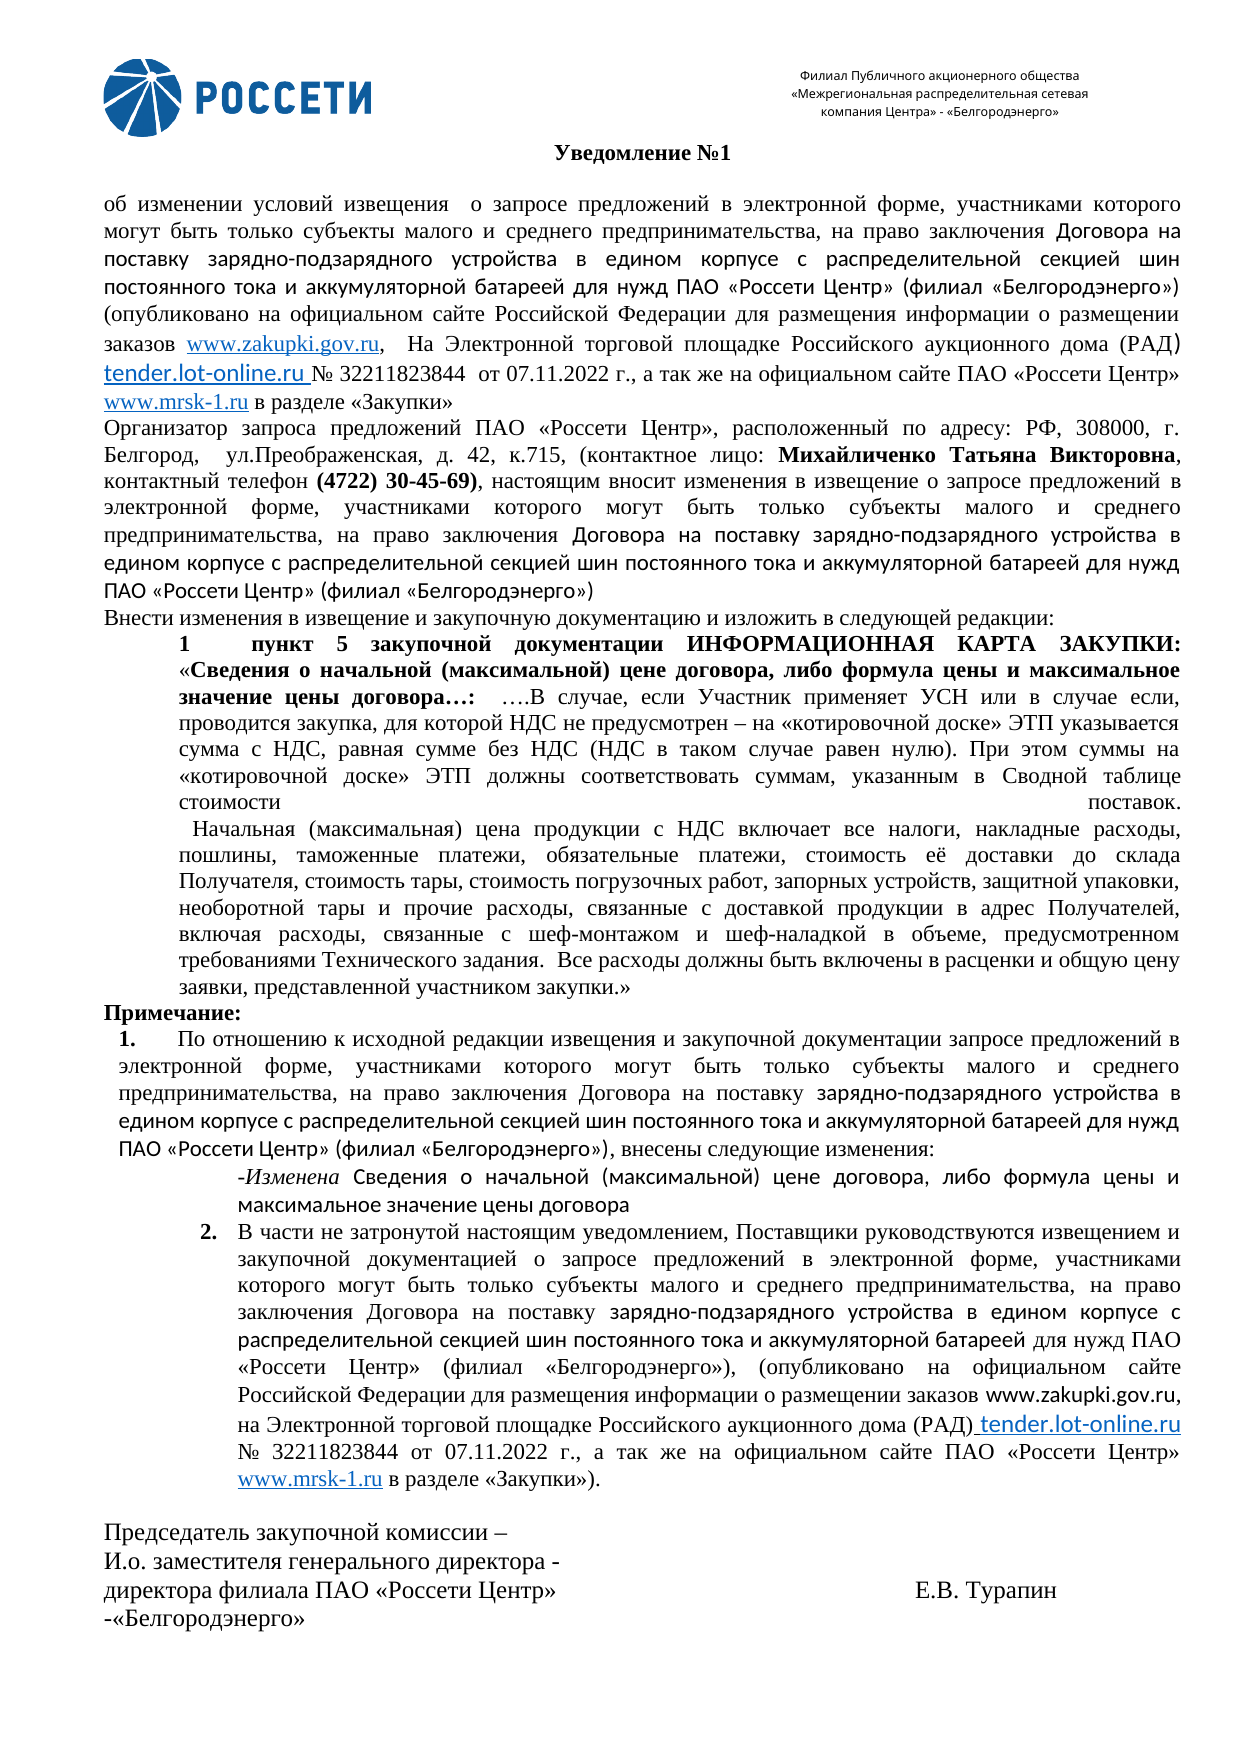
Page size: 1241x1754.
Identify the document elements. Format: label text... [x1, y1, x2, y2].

text директора филиала ПАО «Россети Центр» Е.В. Турапин [103, 1575, 1182, 1603]
text Председатель закупочной комиссии – [103, 1517, 1181, 1546]
text об изменении условий извещения о запросе предложений в электронной форме, участниками которого могут быть только субъекты малого и среднего предпринимательства, на право заключения Договора на поставку зарядно-подзарядного устройства в едином корпусе с распределительной секцией шин постоянного тока и аккумуляторной батареей для нужд ПАО «Россети Центр» (филиал «Белгородэнерго») (опубликовано на официальном сайте Российской Федерации для размещения информации о размещении заказов www.zakupki.gov.ru, На Электронной торговой площадке Российского аукционного дома (РАД) tender.lot-online.ru № 32211823844 от 07.11.2022 г., а так же на официальном сайте ПАО «Россети Центр» www.mrsk-1.ru в разделе «Закупки» [103, 190, 1181, 414]
text И.о. заместителя генерального директора - [103, 1546, 1182, 1575]
text Организатор запроса предложений ПАО «Россети Центр», расположенный по адресу: РФ, 308000, г. Белгород, ул.Преображенская, д. 42, к.715, (контактное лицо: Михайличенко Татьяна Викторовна, контактный телефон (4722) 30-45-69), настоящим вносит изменения в извещение о запросе предложений в электронной форме, участниками которого могут быть только субъекты малого и среднего предпринимательства, на право заключения Договора на поставку зарядно-подзарядного устройства в едином корпусе с распределительной секцией шин постоянного тока и аккумуляторной батареей для нужд ПАО «Россети Центр» (филиал «Белгородэнерго») [103, 414, 1181, 604]
picture [103, 59, 371, 137]
list Примечание: [103, 999, 1181, 1025]
list По отношению к исходной редакции извещения и закупочной документации запросе предложений в электронной форме, участниками которого могут быть только субъекты малого и среднего предпринимательства, на право заключения Договора на поставку зарядно-подзарядного устройства в едином корпусе с распределительной секцией шин постоянного тока и аккумуляторной батареей для нужд ПАО «Россети Центр» (филиал «Белгородэнерго»), внесены следующие изменения: [118, 1025, 1181, 1162]
text -«Белгородэнерго» [103, 1603, 1182, 1632]
list В части не затронутой настоящим уведомлением, Поставщики руководствуются извещением и закупочной документацией о запросе предложений в электронной форме, участниками которого могут быть только субъекты малого и среднего предпринимательства, на право заключения Договора на поставку зарядно-подзарядного устройства в едином корпусе с распределительной секцией шин постоянного тока и аккумуляторной батареей для нужд ПАО «Россети Центр» (филиал «Белгородэнерго»), (опубликовано на официальном сайте Российской Федерации для размещения информации о размещении заказов www.zakupki.gov.ru, на Электронной торговой площадке Российского аукционного дома (РАД) tender.lot-online.ru № 32211823844 от 07.11.2022 г., а так же на официальном сайте ПАО «Россети Центр» www.mrsk-1.ru в разделе «Закупки»). [200, 1218, 1181, 1491]
list -Изменена Сведения о начальной (максимальной) цене договора, либо формула цены и максимальное значение цены договора [237, 1162, 1181, 1218]
list 1 пункт 5 закупочной документации ИНФОРМАЦИОННАЯ КАРТА ЗАКУПКИ: «Сведения о начальной (максимальной) цене договора, либо формула цены и максимальное значение цены договора…: ….В случае, если Участник применяет УСН или в случае если, проводится закупка, для которой НДС не предусмотрен – на «котировочной доске» ЭТП указывается сумма с НДС, равная сумме без НДС (НДС в таком случае равен нулю). При этом суммы на «котировочной доске» ЭТП должны соответствовать суммам, указанным в Сводной таблице стоимости поставок. Начальная (максимальная) цена продукции с НДС включает все налоги, накладные расходы, пошлины, таможенные платежи, обязательные платежи, стоимость её доставки до склада Получателя, стоимость тары, стоимость погрузочных работ, запорных устройств, защитной упаковки, необоротной тары и прочие расходы, связанные с доставкой продукции в адрес Получателей, включая расходы, связанные с шеф-монтажом и шеф-наладкой в объеме, предусмотренном требованиями Технического задания. Все расходы должны быть включены в расценки и общую цену заявки, представленной участником закупки.» [178, 630, 1181, 999]
text Внести изменения в извещение и закупочную документацию и изложить в следующей редакции: [103, 604, 1181, 630]
text Уведомление №1 [103, 139, 1181, 166]
